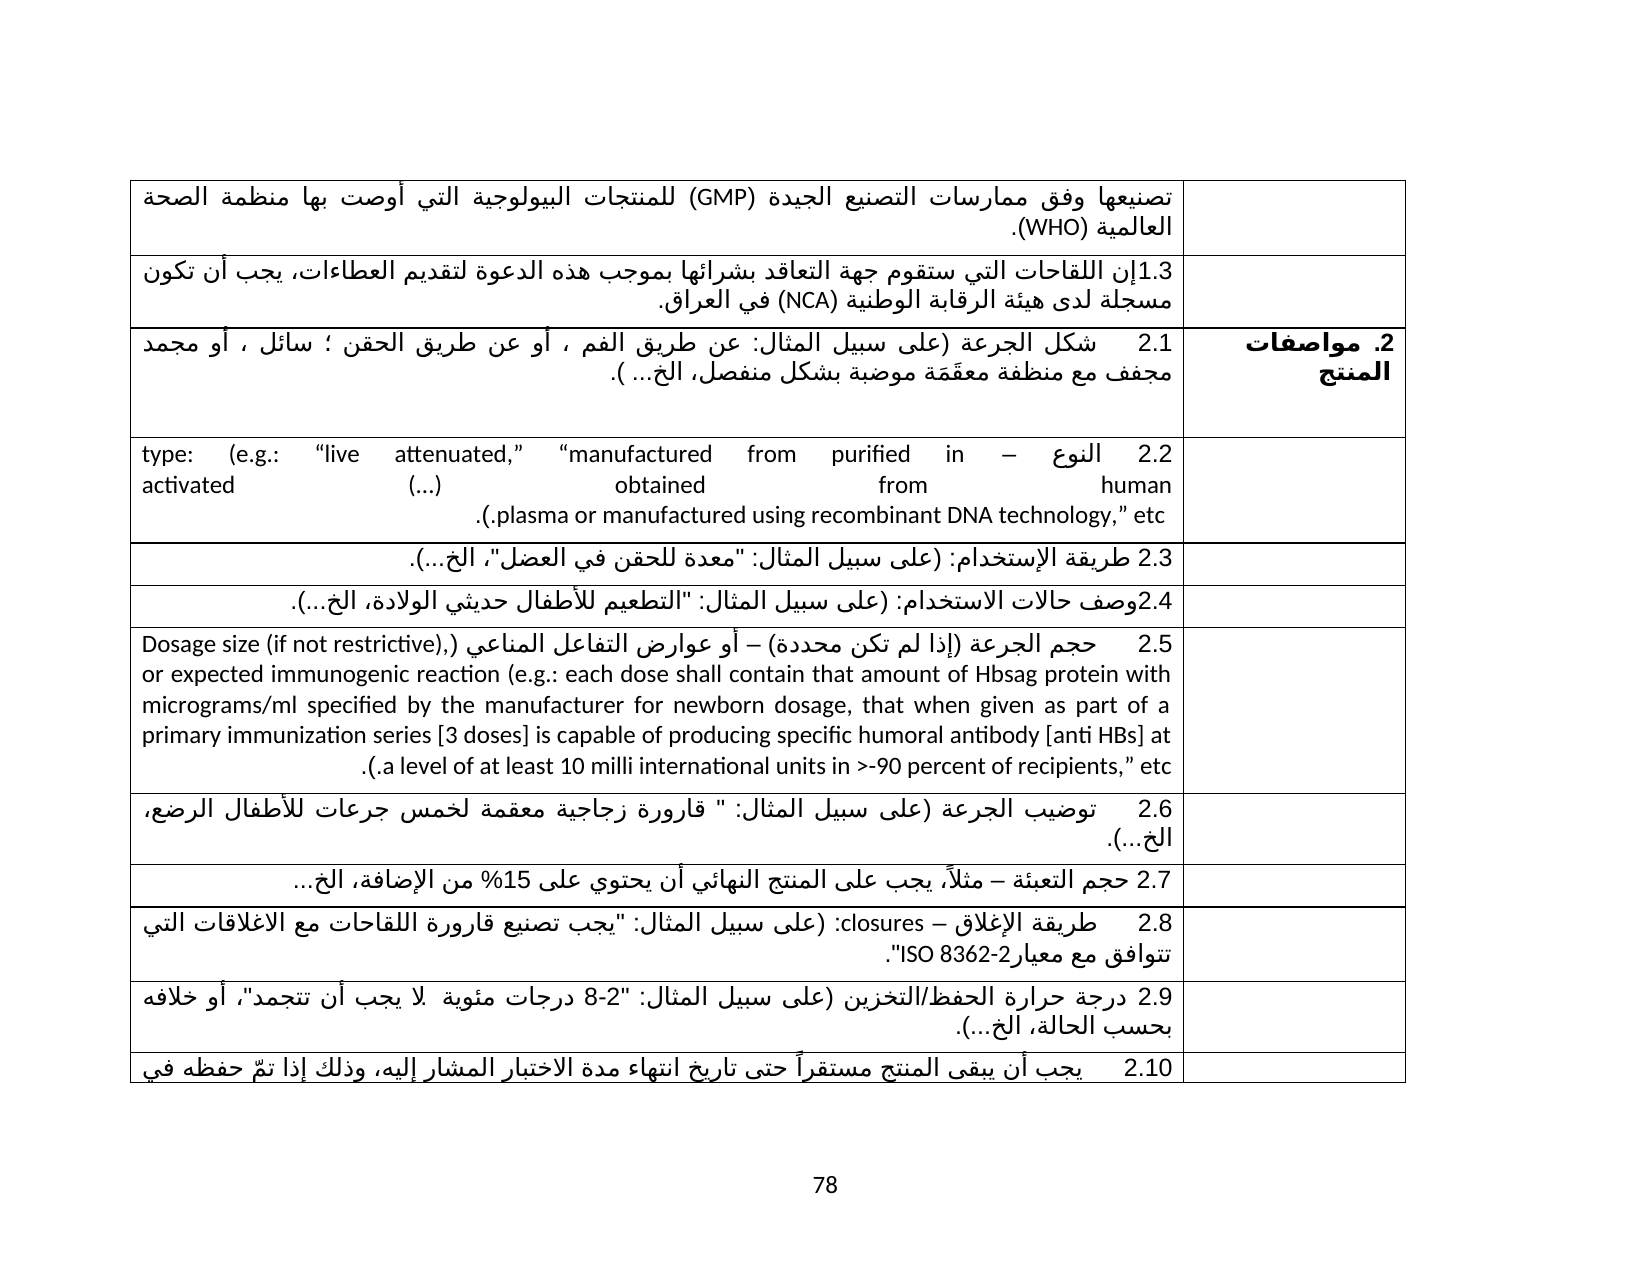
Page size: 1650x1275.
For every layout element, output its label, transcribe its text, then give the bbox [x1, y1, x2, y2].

table_cell 2.8 طريقة الإغلاق – closures: (على سبيل المثال: "يجب تصنيع قارورة اللقاحات مع الاغلاقات التي تتوافق مع معيارISO 8362-2". [131, 908, 1183, 981]
table_cell 2.1 شكل الجرعة (على سبيل المثال: عن طريق الفم ، أو عن طريق الحقن ؛ سائل ، أو مجمد مجفف مع منظفة معقَمَة موضبة بشكل منفصل، الخ... ). [131, 329, 1183, 437]
table_cell [1184, 794, 1405, 864]
table_cell [1184, 628, 1405, 793]
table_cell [131, 1053, 1183, 1082]
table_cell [131, 181, 1183, 254]
table_cell [1184, 865, 1405, 906]
table_cell 2.7 حجم التعبئة – مثلاً، يجب على المنتج النهائي أن يحتوي على 15% من الإضافة، الخ... [131, 865, 1183, 906]
table_cell 2.6 توضيب الجرعة (على سبيل المثال: " قارورة زجاجية معقمة لخمس جرعات للأطفال الرضع، الخ...). [131, 794, 1183, 864]
table_cell [1184, 982, 1405, 1052]
table_cell [1184, 1053, 1405, 1082]
table_cell 2. مواصفات المنتج [1184, 329, 1405, 437]
table_cell [1184, 256, 1405, 327]
table_cell 2.2 النوع – type: (e.g.: “live attenuated,” “manufactured from purified in activated (...) obtained from human plasma or manufactured using recombinant DNA technology,” etc.). [131, 438, 1183, 542]
table_cell 2.9 درجة حرارة الحفظ/التخزين (على سبيل المثال: "2-8 درجات مئوية. لا يجب أن تتجمد"، أو خلافه بحسب الحالة، الخ...). [131, 982, 1183, 1052]
table_cell 2.3 طريقة الإستخدام: (على سبيل المثال: "معدة للحقن في العضل"، الخ...). [131, 544, 1183, 585]
table_cell [1184, 586, 1405, 627]
table_cell 2.4وصف حالات الاستخدام: (على سبيل المثال: "التطعيم للأطفال حديثي الولادة، الخ...). [131, 586, 1183, 627]
table_cell [1184, 438, 1405, 542]
table_cell [1184, 544, 1405, 585]
table_cell [1184, 181, 1405, 254]
table_cell 1.3إن اللقاحات التي ستقوم جهة التعاقد بشرائها بموجب هذه الدعوة لتقديم العطاءات، يجب أن تكون مسجلة لدى هيئة الرقابة الوطنية (NCA) في العراق. [131, 256, 1183, 327]
table_cell 2.5 حجم الجرعة (إذا لم تكن محددة) – أو عوارض التفاعل المناعي (Dosage size (if not restrictive), or expected immunogenic reaction (e.g.: each dose shall contain that amount of Hbsag protein with micrograms/ml specified by the manufacturer for newborn dosage, that when given as part of a primary immunization series [3 doses] is capable of producing specific humoral antibody [anti HBs] at a level of at least 10 milli international units in >-90 percent of recipients,” etc.). [131, 628, 1183, 793]
table_cell [1184, 908, 1405, 981]
